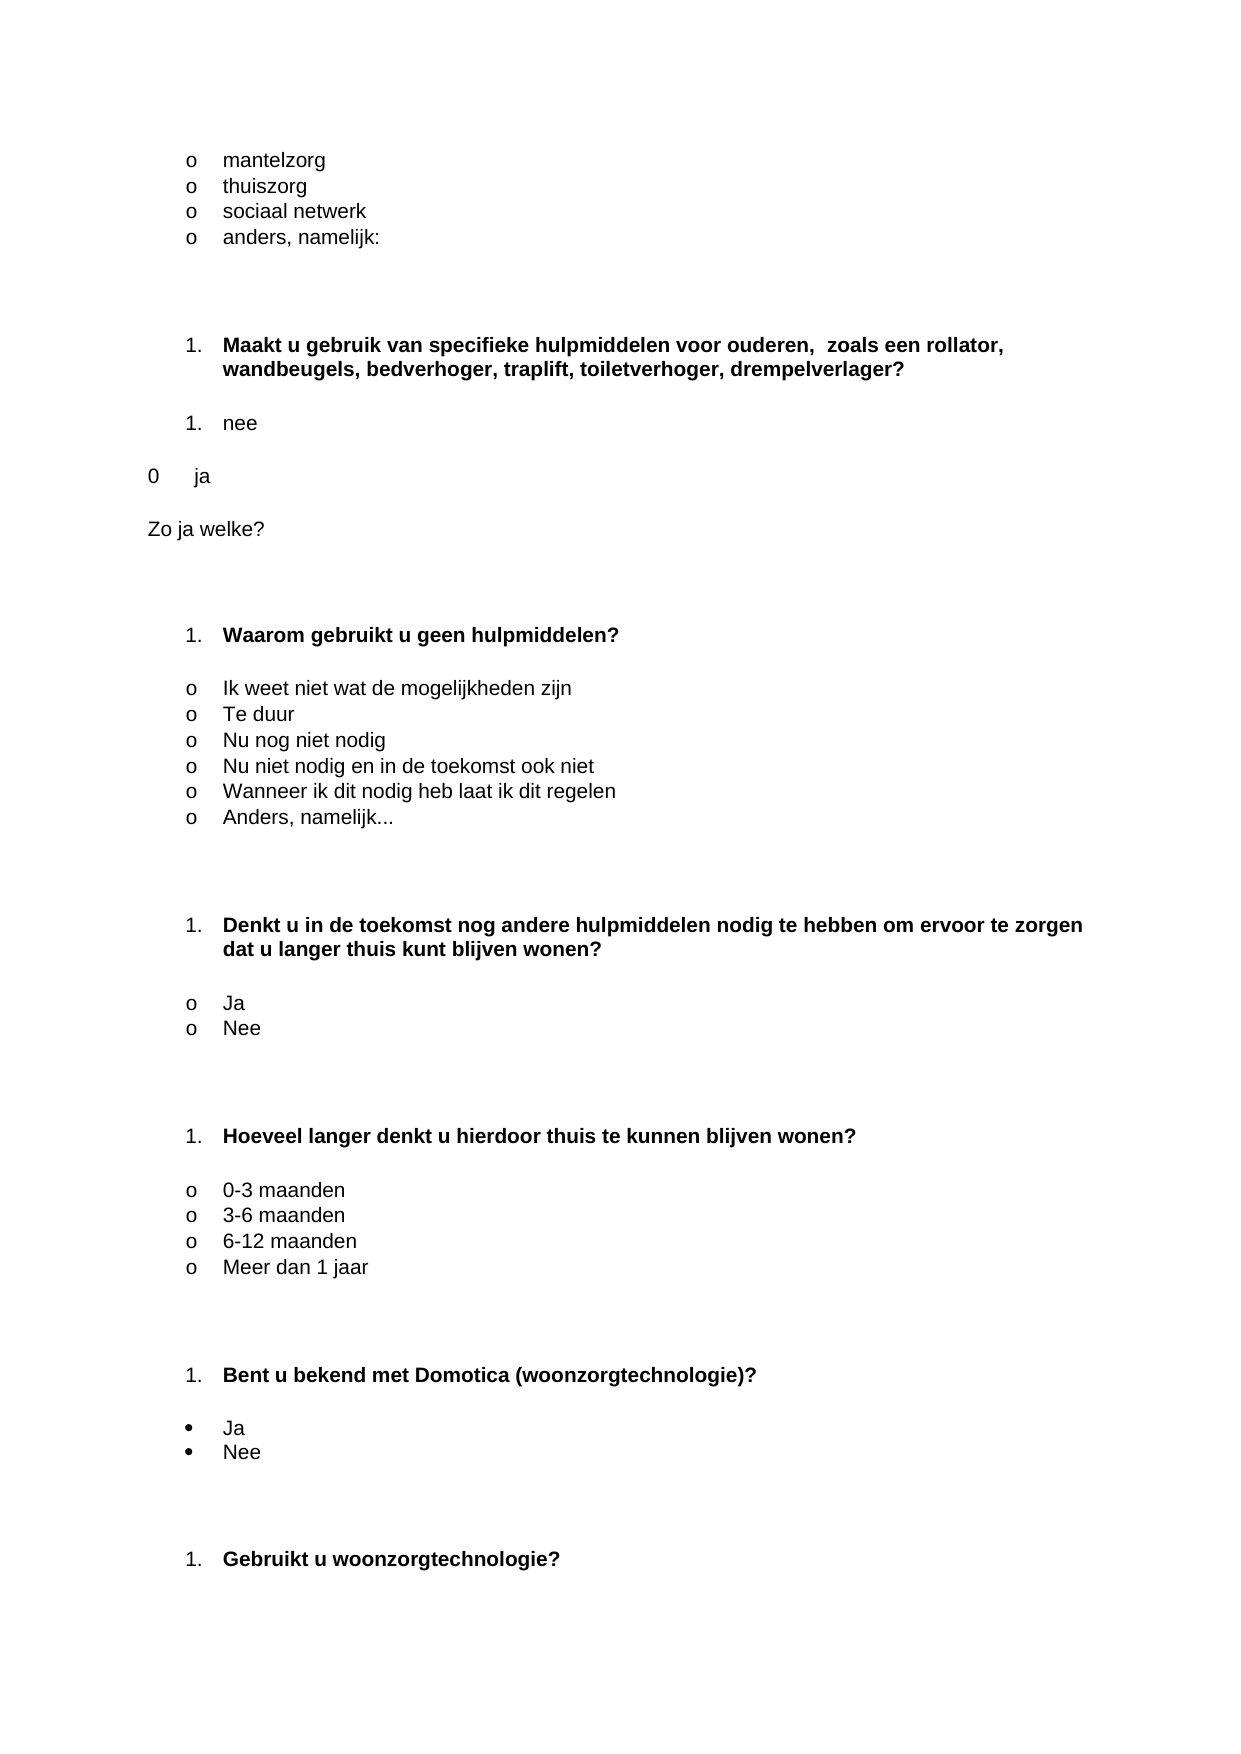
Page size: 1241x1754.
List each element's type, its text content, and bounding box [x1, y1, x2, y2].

text 0 ja [148, 463, 1093, 487]
list Hoeveel langer denkt u hierdoor thuis te kunnen blijven wonen? [185, 1124, 1093, 1148]
list Bent u bekend met Domotica (woonzorgtechnologie)? [185, 1363, 1093, 1387]
list Nee [185, 1440, 1093, 1464]
list Maakt u gebruik van specifieke hulpmiddelen voor ouderen, zoals een rollator, wandbeugels, bedverhoger, traplift, toiletverhoger, drempelverlager? [185, 333, 1093, 381]
list Ja [185, 990, 1093, 1016]
list Nu nog niet nodig [185, 728, 1093, 753]
list Waarom gebruikt u geen hulpmiddelen? [185, 623, 1093, 647]
list sociaal netwerk [185, 199, 1093, 225]
list Nee [185, 1016, 1093, 1042]
list mantelzorg [185, 148, 1093, 173]
list 6-12 maanden [185, 1229, 1093, 1255]
list 0-3 maanden [185, 1177, 1093, 1203]
list Denkt u in de toekomst nog andere hulpmiddelen nodig te hebben om ervoor te zorgen dat u langer thuis kunt blijven wonen? [185, 913, 1093, 961]
list thuiszorg [185, 173, 1093, 199]
list 3-6 maanden [185, 1203, 1093, 1229]
text Zo ja welke? [148, 517, 1093, 541]
list anders, namelijk: [185, 225, 1093, 251]
list nee [185, 410, 1093, 434]
list Ja [185, 1416, 1093, 1440]
list Ik weet niet wat de mogelijkheden zijn [185, 676, 1093, 702]
list Gebruikt u woonzorgtechnologie? [185, 1547, 1093, 1571]
list Nu niet nodig en in de toekomst ook niet [185, 753, 1093, 779]
list Te duur [185, 702, 1093, 728]
list Wanneer ik dit nodig heb laat ik dit regelen [185, 779, 1093, 805]
list Anders, namelijk... [185, 805, 1093, 831]
list Meer dan 1 jaar [185, 1255, 1093, 1281]
